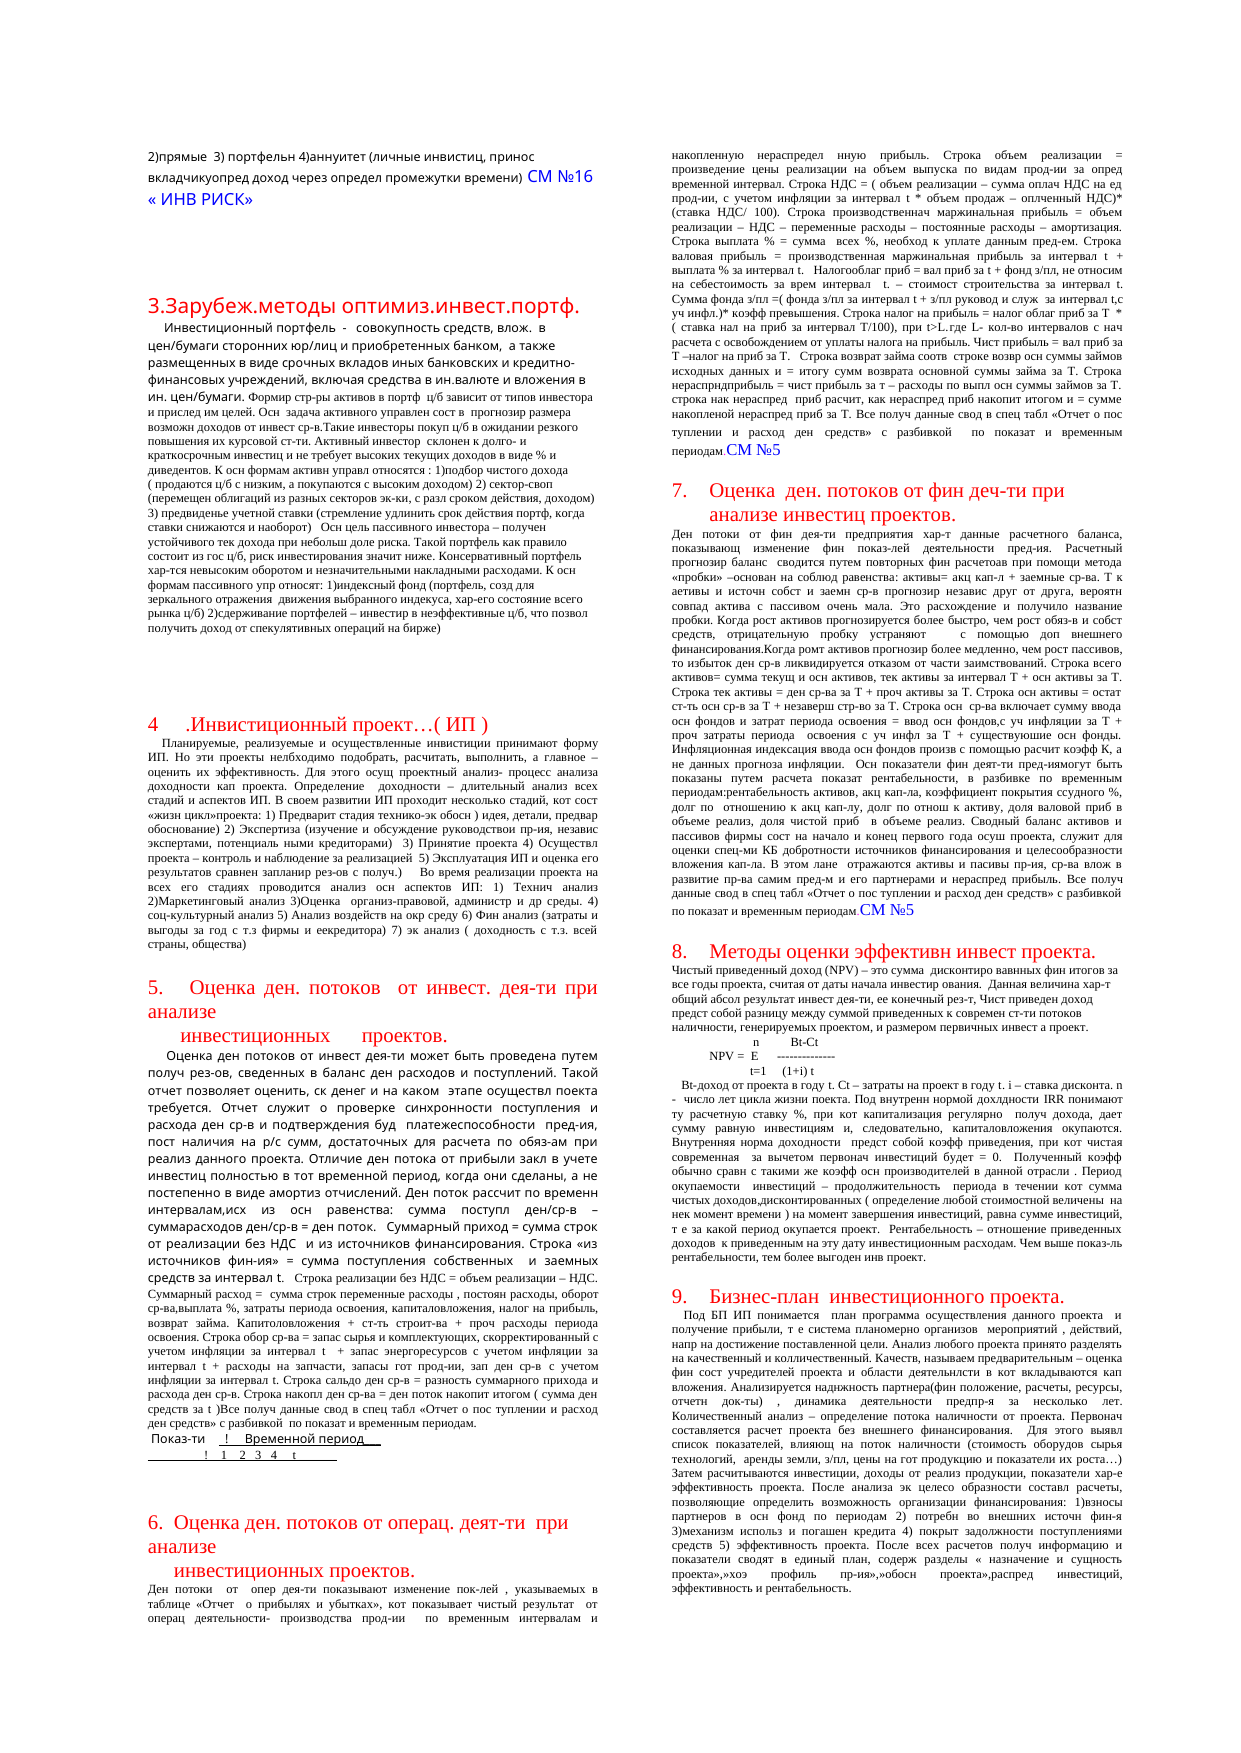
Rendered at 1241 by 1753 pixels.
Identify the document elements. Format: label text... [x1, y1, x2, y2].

text 5. Оценка ден. потоков от инвест. дея-ти при анализе [148, 975, 599, 1023]
text инвестиционных проектов. [148, 1558, 599, 1582]
list .Инвистиционный проект…( ИП ) [148, 712, 599, 736]
text t=1 (1+i) t [709, 1063, 1123, 1078]
text Bt-доход от проекта в году t. Ct – затраты на проект в году t. i – ставка дисконта. n - число лет цикла жизни поекта. Под внутренн нормой дохлдности IRR понимают ту расчетную ставку %, при кот капитализация регулярно получ дохода, дает сумму равную инвестициям и, следовательно, капиталовложения окупаются. Внутренняя норма доходности предст собой коэфф приведения, при кот чистая современная за вычетом первонач инвестиций будет = 0. Полученный коэфф обычно сравн с такими же коэфф осн производителей в данной отрасли . Период окупаемости инвестиций – продолжительность периода в течении кот сумма чистых доходов,дисконтированных ( определение любой стоимостной величены на нек момент времени ) на момент завершения инвестиций, равна сумме инвестиций, т е за какой период окупается проект. Рентабельность – отношение приведенных доходов к приведенным на эту дату инвестиционным расходам. Чем выше показ-ль рентабельности, тем более выгоден инв проект. [672, 1078, 1123, 1264]
text ! 1 2 3 4 t ______ [148, 1447, 599, 1462]
text Под БП ИП понимается план программа осуществления данного проекта и получение прибыли, т е система планомерно организов мероприятий , действий, напр на достижение поставленной цели. Анализ любого проекта принято разделять на качественный и колличественный. Качеств, называем предварительным – оценка фин сост учредителей проекта и области деятельнлсти в кот вкладываются кап вложения. Анализируется наднжность партнера(фин положение, расчеты, ресурсы, отчетн док-ты) , динамика деятельности предпр-я за несколько лет. Количественный анализ – определение потока наличности от проекта. Первонач составляется расчет проекта без внешнего финансирования. Для этого выявл список показателей, влияющ на поток наличности (стоимость оборудов сырья технологий, аренды земли, з/пл, цены на гот продукцию и показатели их роста…) Затем расчитываются инвестиции, доходы от реализ продукции, показатели хар-е эффективность проекта. После анализа эк целесо образности составл расчеты, позволяющие определить возможность организации финансирования: 1)взносы партнеров в осн фонд по периодам 2) потребн во внешних источн фин-я 3)механизм использ и погашен кредита 4) покрыт задолжности поступлениями средств 5) эффективность проекта. После всех расчетов получ информацию и показатели сводят в единый план, содерж разделы « назначение и сущность проекта»,»хоэ профиль пр-ия»,»обосн проекта»,распред инвестиций, эффективность и рентабельность. [672, 1308, 1123, 1595]
text Инвестиционный портфель - совокупность средств, влож. в цен/бумаги сторонних юр/лиц и приобретенных банком, а также размещенных в виде срочных вкладов иных банковских и кредитно-финансовых учреждений, включая средства в ин.валюте и вложения в ин. цен/бумаги. Формир стр-ры активов в портф ц/б зависит от типов инвестора и прислед им целей. Осн задача активного управлен сост в прогнозир размера возможн доходов от инвест ср-в.Такие инвесторы покуп ц/б в ожидании резкого повышения их курсовой ст-ти. Активный инвестор склонен к долго- и краткосрочным инвестиц и не требует высоких текущих доходов в виде % и диведентов. К осн формам активн управл относятся : 1)подбор чистого дохода ( продаются ц/б с низким, а покупаются с высоким доходом) 2) сектор-своп (перемещен облигаций из разных секторов эк-ки, с разл сроком действия, доходом) 3) предвиденье учетной ставки (стремление удлинить срок действия портф, когда ставки снижаются и наоборот) Осн цель пассивного инвестора – получен устойчивого тек дохода при небольш доле риска. Такой портфель как правило состоит из гос ц/б, риск инвестирования значит ниже. Консервативный портфель хар-тся невысоким оборотом и незначительными накладными расходами. К осн формам пассивного упр относят: 1)индексный фонд (портфель, созд для зеркального отражения движения выбранного индекуса, хар-его состояние всего рынка ц/б) 2)сдерживание портфелей – инвестир в неэффективные ц/б, что позвол получить доход от спекулятивных операций на бирже) [148, 319, 599, 635]
list Оценка ден. потоков от фин деч-ти при анализе инвестиц проектов. [672, 478, 1123, 526]
text n Bt-Ct [709, 1034, 1123, 1049]
text Оценка ден потоков от инвест дея-ти может быть проведена путем получ рез-ов, сведенных в баланс ден расходов и поступлений. Такой отчет позволяет оценить, ск денег и на каком этапе осуществл поекта требуется. Отчет служит о проверке синхронности поступления и расхода ден ср-в и подтверждения буд платежеспособности пред-ия, пост наличия на р/с сумм, достаточных для расчета по обяз-ам при реализ данного проекта. Отличие ден потока от прибыли закл в учете инвестиц полностью в тот временной период, когда они сделаны, а не постепенно в виде амортиз отчислений. Ден поток рассчит по временн интервалам,исх из осн равенства: сумма поступл ден/ср-в – суммарасходов ден/ср-в = ден поток. Суммарный приход = сумма строк от реализации без НДС и из источников финансирования. Строка «из источников фин-ия» = сумма поступления собственных и заемных средств за интервал t. Строка реализации без НДС = объем реализации – НДС. Суммарный расход = сумма строк переменные расходы , постоян расходы, оборот ср-ва,выплата %, затраты периода освоения, капиталовложения, налог на прибыль, возврат займа. Капитоловложения + ст-ть строит-ва + проч расходы периода освоения. Строка обор ср-ва = запас сырья и комплектующих, скорректированный с учетом инфляции за интервал t + запас энергоресурсов с учетом инфляции за интервал t + расходы на запчасти, запасы гот прод-ии, зап ден ср-в с учетом инфляции за интервал t. Строка сальдо ден ср-в = разность суммарного прихода и расхода ден ср-в. Строка накопл ден ср-ва = ден поток накопит итогом ( сумма ден средств за t )Все получ данные свод в спец табл «Отчет о пос туплении и расход ден средств» с разбивкой по показат и временным периодам. [148, 1047, 599, 1430]
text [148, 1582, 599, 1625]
text 6. Оценка ден. потоков от операц. деят-ти при анализе [148, 1510, 599, 1558]
text NPV = E -------------- [709, 1049, 1123, 1063]
list Методы оценки эффективн инвест проекта. [672, 938, 1123, 963]
text инвестиционных проектов. [148, 1023, 599, 1047]
text Ден потоки от фин дея-ти предприятия хар-т данные расчетного баланса, показывающ изменение фин показ-лей деятельности пред-ия. Расчетный прогнозир баланс сводится путем повторных фин расчетоав при помощи метода «пробки» –основан на соблюд равенства: активы= акц кап-л + заемные ср-ва. Т к аетивы и источн собст и заемн ср-в прогнозир независ друг от друга, вероятн совпад актива с пассивом очень мала. Это расхождение и получило название пробки. Когда рост активов прогнозируется более быстро, чем рост обяз-в и собст средств, отрицательную пробку устраняют с помощью доп внешнего финансирования.Когда ромт активов прогнозир более медленно, чем рост пассивов, то избыток ден ср-в ликвидируется отказом от части заимствований. Строка всего активов= сумма текущ и осн активов, тек активы за интервал Т + осн активы за Т. Строка тек активы = ден ср-ва за Т + проч активы за Т. Строка осн активы = остат ст-ть осн ср-в за Т + незаверш стр-во за Т. Строка осн ср-ва включает сумму ввода осн фондов и затрат периода освоения = ввод осн фондов,с уч инфляции за Т + проч затраты периода освоения с уч инфл за Т + существуюшие осн фонды. Инфляционная индексация ввода осн фондов произв с помощью расчит коэфф К, а не данных прогноза инфляции. Осн показатели фин деят-ти пред-иямогут быть показаны путем расчета показат рентабельности, в разбивке по временным периодам:рентабельность активов, акц кап-ла, коэффициент покрытия ссудного %, долг по отношению к акц кап-лу, долг по отнош к активу, доля валовой приб в объеме реализ, доля чистой приб в объеме реализ. Сводный баланс активов и пассивов фирмы сост на начало и конец первого года осуш проекта, служит для оценки спец-ми КБ добротности источников финансирования и целесообразности вложения кап-ла. В этом лане отражаются активы и пасивы пр-ия, ср-ва влож в развитие пр-ва самим пред-м и его партнерами и нераспред прибыль. Все получ данные свод в спец табл «Отчет о пос туплении и расход ден средств» с разбивкой по показат и временным периодам.СМ №5 [672, 526, 1123, 919]
text Ден потоки от опер дея-ти показывают изменение пок-лей , указываемых в таблице «Отчет о прибылях и убытках», кот показывает чистый результат от операц деятельности- производства прод-ии по временным интервалам и накопленную нераспредел нную прибыль. Строка объем реализации = произведение цены реализации на объем выпуска по видам прод-ии за опред временной интервал. Строка НДС = ( объем реализации – сумма оплач НДС на ед прод-ии, с учетом инфляции за интервал t * объем продаж – оплченный НДС)* (ставка НДС/ 100). Строка производственнач маржинальная прибыль = объем реализации – НДС – переменные расходы – постоянные расходы – амортизация. Строка выплата % = сумма всех %, необход к уплате данным пред-ем. Строка валовая прибыль = производственная маржинальная прибыль за интервал t + выплата % за интервал t. Налогооблаг приб = вал приб за t + фонд з/пл, не относим на себестоимость за врем интервал t. – стоимост строительства за интервал t. Сумма фонда з/пл =( фонда з/пл за интервал t + з/пл руковод и служ за интервал t,с уч инфл.)* коэфф превышения. Строка налог на прибыль = налог облаг приб за Т * ( ставка нал на приб за интервал Т/100), при t>L.где L- кол-во интервалов с нач расчета с освобождением от уплаты налога на прибыль. Чист прибыль = вал приб за Т –налог на приб за Т. Строка возврат займа соотв строке возвр осн суммы займов исходных данных и = итогу сумм возврата основной суммы займа за Т. Строка нераспрндприбыль = чист прибыль за т – расходы по выпл осн суммы займов за Т. строка нак нераспред приб расчит, как нераспред приб накопит итогом и = сумме накопленой нераспред приб за Т. Все получ данные свод в спец табл «Отчет о пос туплении и расход ден средств» с разбивкой по показат и временным периодам.СМ №5 [672, 148, 1123, 459]
text 3.Зарубеж.методы оптимиз.инвест.портф. [148, 291, 599, 319]
list Бизнес-план инвестиционного проекта. [672, 1284, 1123, 1308]
text Чистый приведенный доход (NPV) – это сумма дисконтиро вавнных фин итогов за все годы проекта, считая от даты начала инвестир ования. Данная величина хар-т общий абсол результат инвест дея-ти, ее конечный рез-т, Чист приведен доход предст собой разницу между суммой приведенных к современ ст-ти потоков наличности, генерируемых проектом, и размером первичных инвест а проект. [672, 963, 1123, 1034]
text Планируемые, реализуемые и осуществленные инвистиции принимают форму ИП. Но эти проекты нелбходимо подобрать, расчитать, выполнить, а главное – оценить их эффективность. Для этого осущ проектный анализ- процесс анализа доходности кап проекта. Определение доходности – длительный анализ всех стадий и аспектов ИП. В своем развитии ИП проходит несколько стадий, кот сост «жизн цикл»проекта: 1) Предварит стадия технико-эк обосн ) идея, детали, предвар обоснование) 2) Экспертиза (изучение и обсуждение руководствои пр-ия, независ экспертами, потенциаль ными кредиторами) 3) Принятие проекта 4) Осуществл проекта – контроль и наблюдение за реализацией 5) Эксплуатация ИП и оценка его результатов сравнен запланир рез-ов с получ.) Во время реализации проекта на всех его стадиях проводится анализ осн аспектов ИП: 1) Технич анализ 2)Маркетинговый анализ 3)Оценка организ-правовой, администр и др среды. 4) соц-культурный анализ 5) Анализ воздейств на окр среду 6) Фин анализ (затраты и выгоды за год с т.з фирмы и еекредитора) 7) эк анализ ( доходность с т.з. всей страны, общества) [148, 736, 599, 951]
subtitle Показ-ти ! Временной период___ [148, 1430, 599, 1447]
